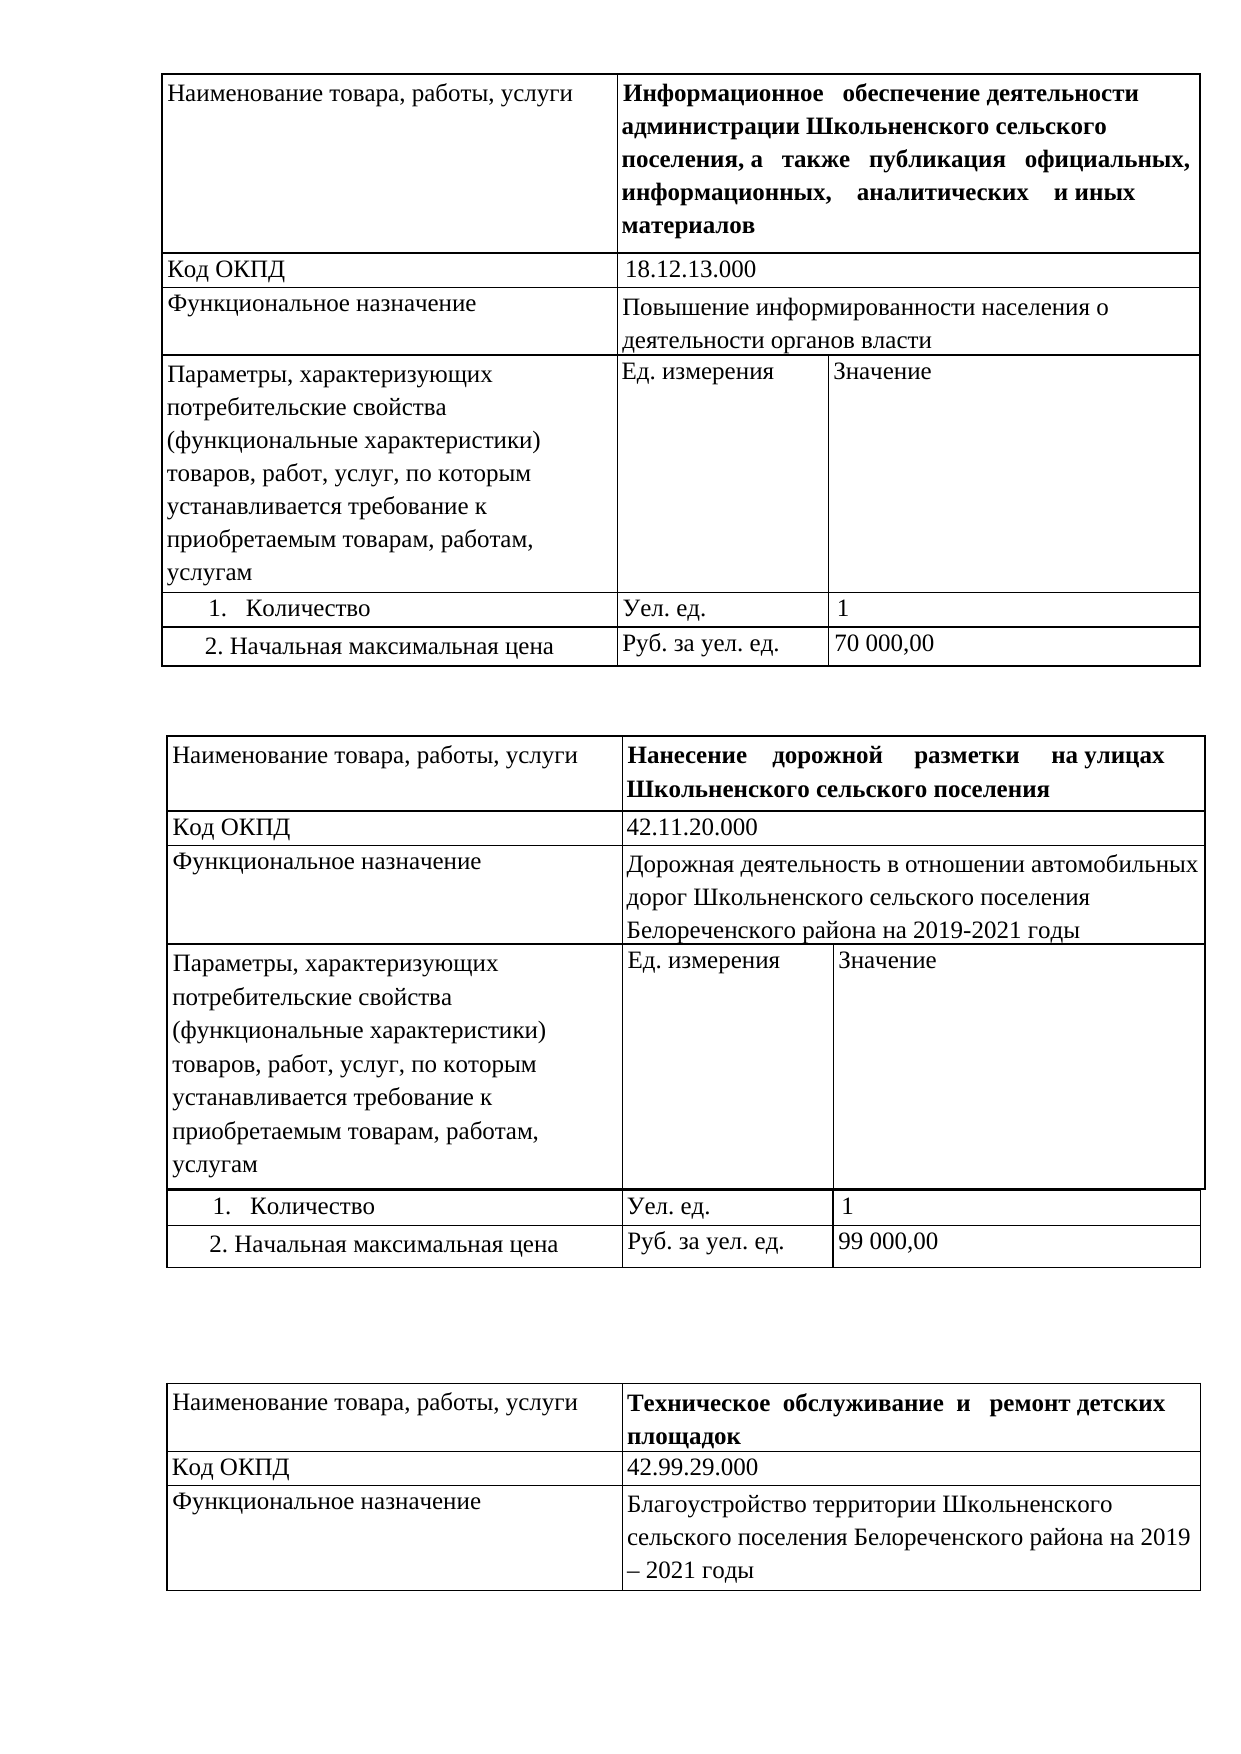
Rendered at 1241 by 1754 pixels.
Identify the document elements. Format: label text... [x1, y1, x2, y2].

table_header 1. Количество [168, 1191, 622, 1225]
table_cell Значение [829, 356, 1199, 592]
table_cell Код ОКПД [163, 254, 617, 287]
table_header Информационное обеспечение деятельности администрации Школьненского сельского поселения, а также публикация официальных, информационных, аналитических и иных материалов [618, 75, 1199, 252]
table_cell 42.99.29.000 [623, 1452, 1200, 1484]
table_cell Параметры, характеризующих потребительские свойства (функциональные характеристики) товаров, работ, услуг, по которым устанавливается требование к приобретаемым товарам, работам, услугам [163, 356, 617, 592]
table_header 1 [834, 1191, 1200, 1225]
table_cell Руб. за уел. ед. [623, 1226, 832, 1267]
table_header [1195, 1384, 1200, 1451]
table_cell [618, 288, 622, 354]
table_cell Функциональное назначение [168, 1486, 622, 1589]
table_cell 2. Начальная максимальная цена [168, 1226, 622, 1267]
table_cell Благоустройство территории Школьненского сельского поселения Белореченского района на 2019 – 2021 годы [623, 1486, 1200, 1589]
table_cell Ед. измерения [623, 945, 833, 1188]
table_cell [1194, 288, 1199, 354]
table_cell 1. Количество [163, 593, 617, 626]
table_cell Код ОКПД [168, 812, 622, 844]
table_cell 70 000,00 [829, 628, 1199, 665]
table_header Наименование товара, работы, услуги [168, 1384, 622, 1451]
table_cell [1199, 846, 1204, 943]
table_cell Значение [834, 945, 1204, 1188]
table_header Уел. ед. [623, 1191, 832, 1225]
table_cell Уел. ед. [618, 593, 828, 626]
table_cell Код ОКПД [168, 1452, 622, 1484]
table_header Нанесение дорожной разметки на улицах Школьненского сельского поселения [623, 737, 1204, 810]
table_cell 99 000,00 [834, 1226, 1200, 1267]
table_cell Руб. за уел. ед. [618, 628, 828, 665]
table_header Наименование товара, работы, услуги [163, 75, 617, 252]
table_cell 1 [829, 593, 1199, 626]
table_cell 42.11.20.000 [623, 812, 1204, 844]
table_cell Функциональное назначение [168, 846, 622, 943]
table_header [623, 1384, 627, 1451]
table_header Наименование товара, работы, услуги [168, 737, 622, 810]
table_cell Функциональное назначение [163, 288, 617, 354]
table_cell Ед. измерения [618, 356, 828, 592]
table_cell Параметры, характеризующих потребительские свойства (функциональные характеристики) товаров, работ, услуг, по которым устанавливается требование к приобретаемым товарам, работам, услугам [168, 945, 622, 1188]
table_cell 18.12.13.000 [618, 254, 1199, 287]
table_cell 2. Начальная максимальная цена [163, 628, 617, 665]
